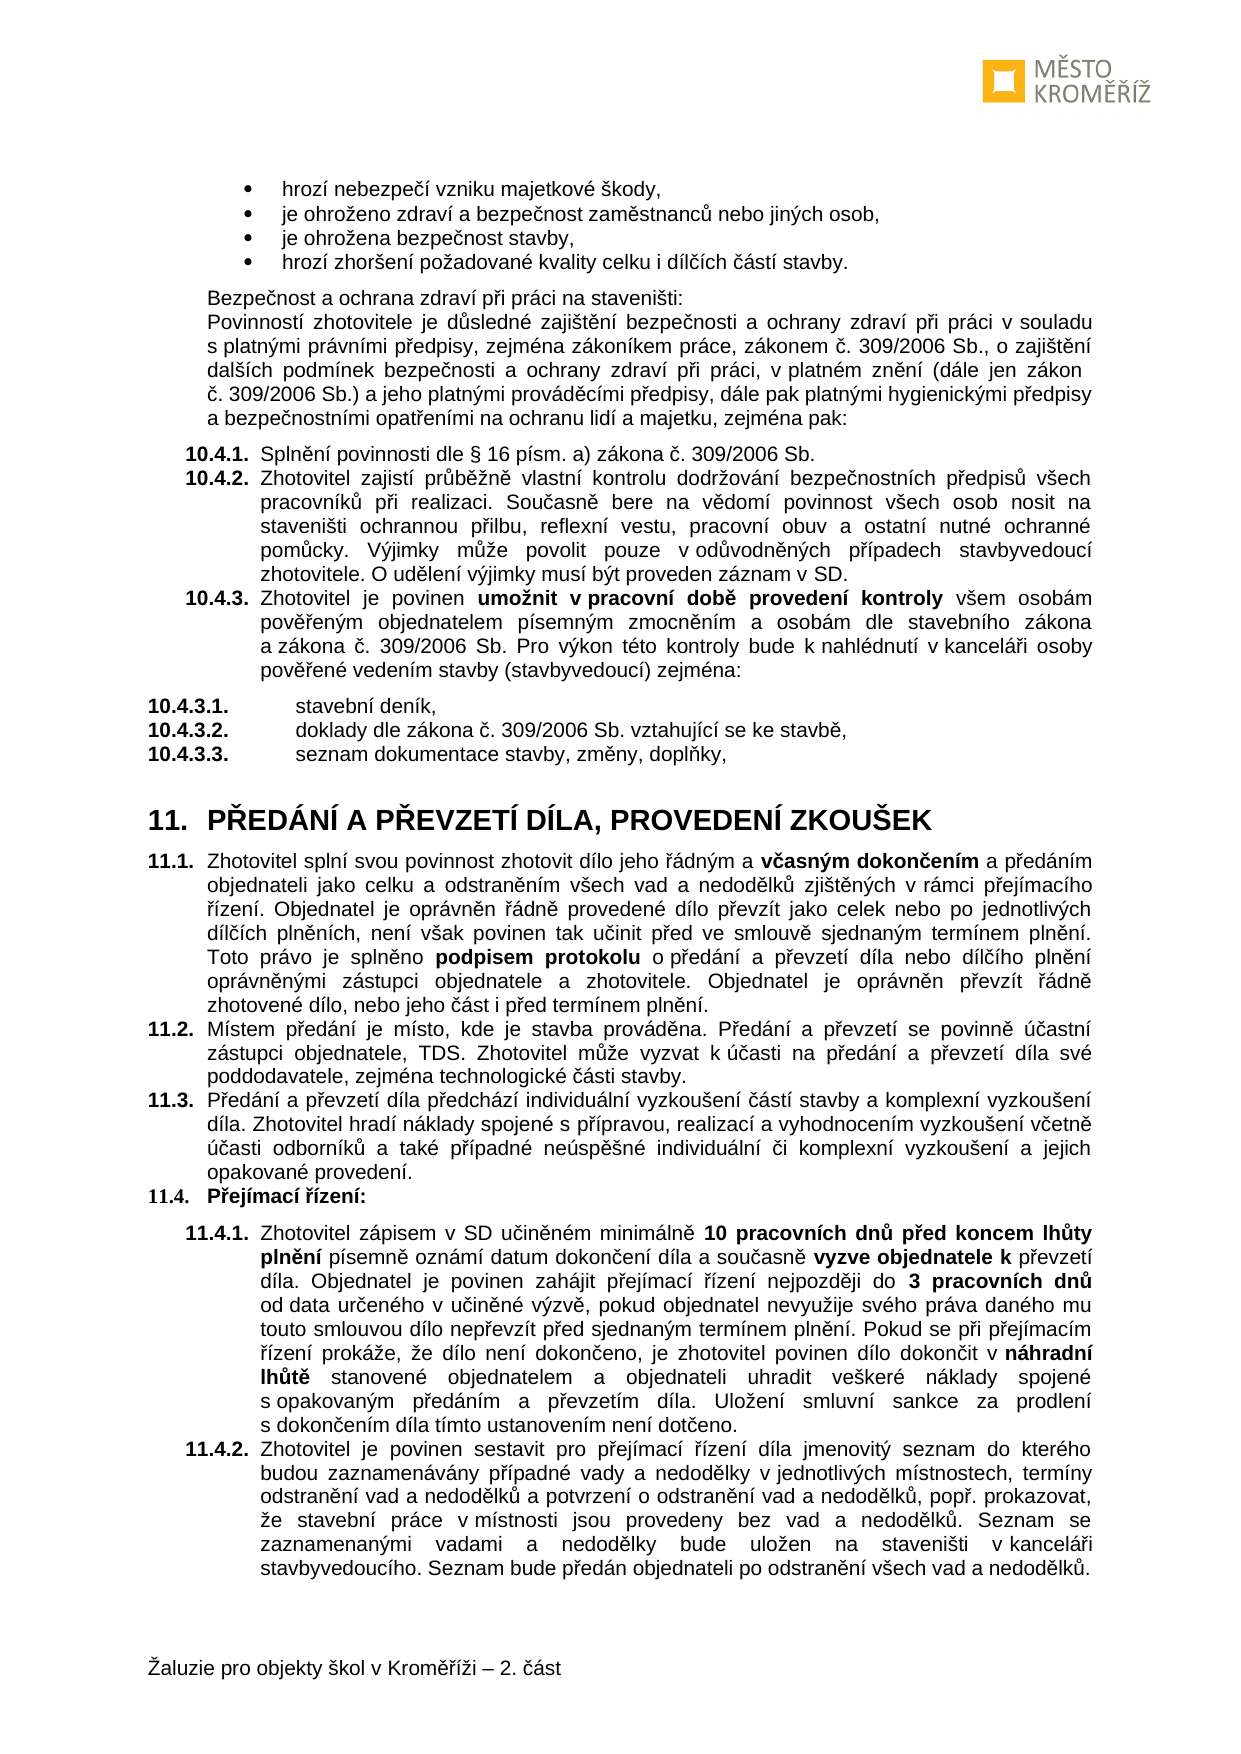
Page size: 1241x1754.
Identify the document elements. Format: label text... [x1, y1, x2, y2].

list stavební deník, [148, 694, 1092, 718]
list Přejímací řízení: [148, 1184, 1092, 1208]
list Předání a převzetí díla předchází individuální vyzkoušení částí stavby a komplexní vyzkoušení díla. Zhotovitel hradí náklady spojené s přípravou, realizací a vyhodnocením vyzkoušení včetně účasti odborníků a také případné neúspěšné individuální či komplexní vyzkoušení a jejich opakované provedení. [148, 1088, 1092, 1184]
list Zhotovitel splní svou povinnost zhotovit dílo jeho řádným a včasným dokončením a předáním objednateli jako celku a odstraněním všech vad a nedodělků zjištěných v rámci přejímacího řízení. Objednatel je oprávněn řádně provedené dílo převzít jako celek nebo po jednotlivých dílčích plněních, není však povinen tak učinit před ve smlouvě sjednaným termínem plnění. Toto právo je splněno podpisem protokolu o předání a převzetí díla nebo dílčího plnění oprávněnými zástupci objednatele a zhotovitele. Objednatel je oprávněn převzít řádně zhotovené dílo, nebo jeho část i před termínem plnění. [148, 849, 1092, 1016]
list seznam dokumentace stavby, změny, doplňky, [148, 742, 1092, 766]
list Zhotovitel zápisem v SD učiněném minimálně 10 pracovních dnů před koncem lhůty plnění písemně oznámí datum dokončení díla a současně vyzve objednatele k převzetí díla. Objednatel je povinen zahájit přejímací řízení nejpozději do 3 pracovních dnů od data určeného v učiněné výzvě, pokud objednatel nevyužije svého práva daného mu touto smlouvou dílo nepřevzít před sjednaným termínem plnění. Pokud se při přejímacím řízení prokáže, že dílo není dokončeno, je zhotovitel povinen dílo dokončit v náhradní lhůtě stanovené objednatelem a objednateli uhradit veškeré náklady spojené s opakovaným předáním a převzetím díla. Uložení smluvní sankce za prodlení s dokončením díla tímto ustanovením není dotčeno. [185, 1221, 1092, 1436]
list doklady dle zákona č. 309/2006 Sb. vztahující se ke stavbě, [148, 718, 1092, 742]
list Zhotovitel je povinen sestavit pro přejímací řízení díla jmenovitý seznam do kterého budou zaznamenávány případné vady a nedodělky v jednotlivých místnostech, termíny odstranění vad a nedodělků a potvrzení o odstranění vad a nedodělků, popř. prokazovat, že stavební práce v místnosti jsou provedeny bez vad a nedodělků. Seznam se zaznamenanými vadami a nedodělky bude uložen na staveništi v kanceláři stavbyvedoucího. Seznam bude předán objednateli po odstranění všech vad a nedodělků. [185, 1436, 1092, 1580]
list je ohroženo zdraví a bezpečnost zaměstnanců nebo jiných osob, [244, 201, 1092, 225]
list PŘEDÁNÍ A PŘEVZETÍ DÍLA, PROVEDENÍ ZKOUŠEK [148, 803, 1092, 836]
list je ohrožena bezpečnost stavby, [244, 225, 1092, 249]
list hrozí nebezpečí vzniku majetkové škody, [244, 177, 1092, 201]
list Bezpečnost a ochrana zdraví při práci na staveništi: [207, 286, 1092, 310]
list Splnění povinnosti dle § 16 písm. a) zákona č. 309/2006 Sb. [185, 442, 1092, 466]
picture [977, 48, 1158, 115]
list Zhotovitel zajistí průběžně vlastní kontrolu dodržování bezpečnostních předpisů všech pracovníků při realizaci. Současně bere na vědomí povinnost všech osob nosit na staveništi ochrannou přilbu, reflexní vestu, pracovní obuv a ostatní nutné ochranné pomůcky. Výjimky může povolit pouze v odůvodněných případech stavbyvedoucí zhotovitele. O udělení výjimky musí být proveden záznam v SD. [185, 466, 1092, 586]
list Zhotovitel je povinen umožnit v pracovní době provedení kontroly všem osobám pověřeným objednatelem písemným zmocněním a osobám dle stavebního zákona a zákona č. 309/2006 Sb. Pro výkon této kontroly bude k nahlédnutí v kanceláři osoby pověřené vedením stavby (stavbyvedoucí) zejména: [185, 586, 1092, 682]
list Povinností zhotovitele je důsledné zajištění bezpečnosti a ochrany zdraví při práci v souladu s platnými právními předpisy, zejména zákoníkem práce, zákonem č. 309/2006 Sb., o zajištění dalších podmínek bezpečnosti a ochrany zdraví při práci, v platném znění (dále jen zákon č. 309/2006 Sb.) a jeho platnými prováděcími předpisy, dále pak platnými hygienickými předpisy a bezpečnostními opatřeními na ochranu lidí a majetku, zejména pak: [207, 310, 1092, 430]
list Místem předání je místo, kde je stavba prováděna. Předání a převzetí se povinně účastní zástupci objednatele, TDS. Zhotovitel může vyzvat k účasti na předání a převzetí díla své poddodavatele, zejména technologické části stavby. [148, 1016, 1092, 1088]
list hrozí zhoršení požadované kvality celku i dílčích částí stavby. [244, 249, 1092, 273]
